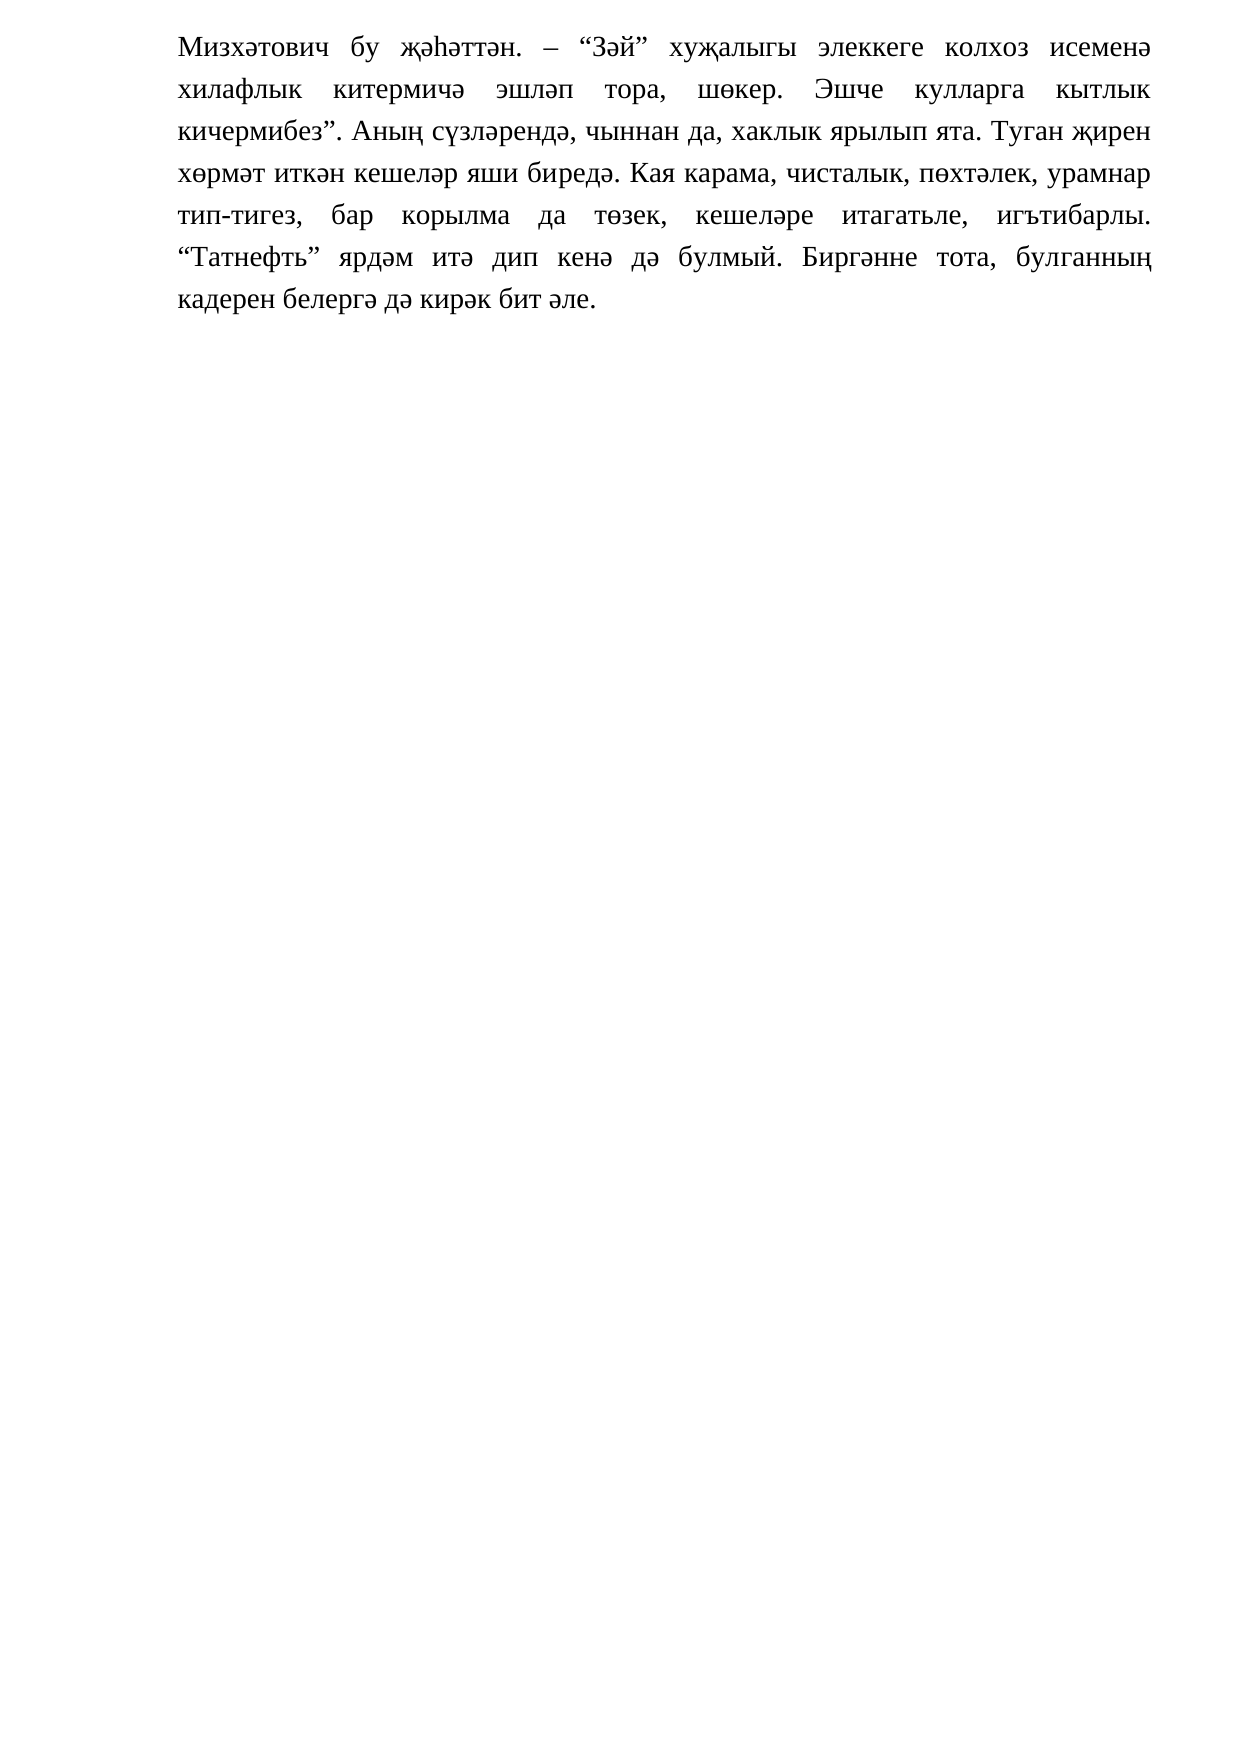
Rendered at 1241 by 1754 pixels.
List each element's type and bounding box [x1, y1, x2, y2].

text [177, 29, 1152, 314]
